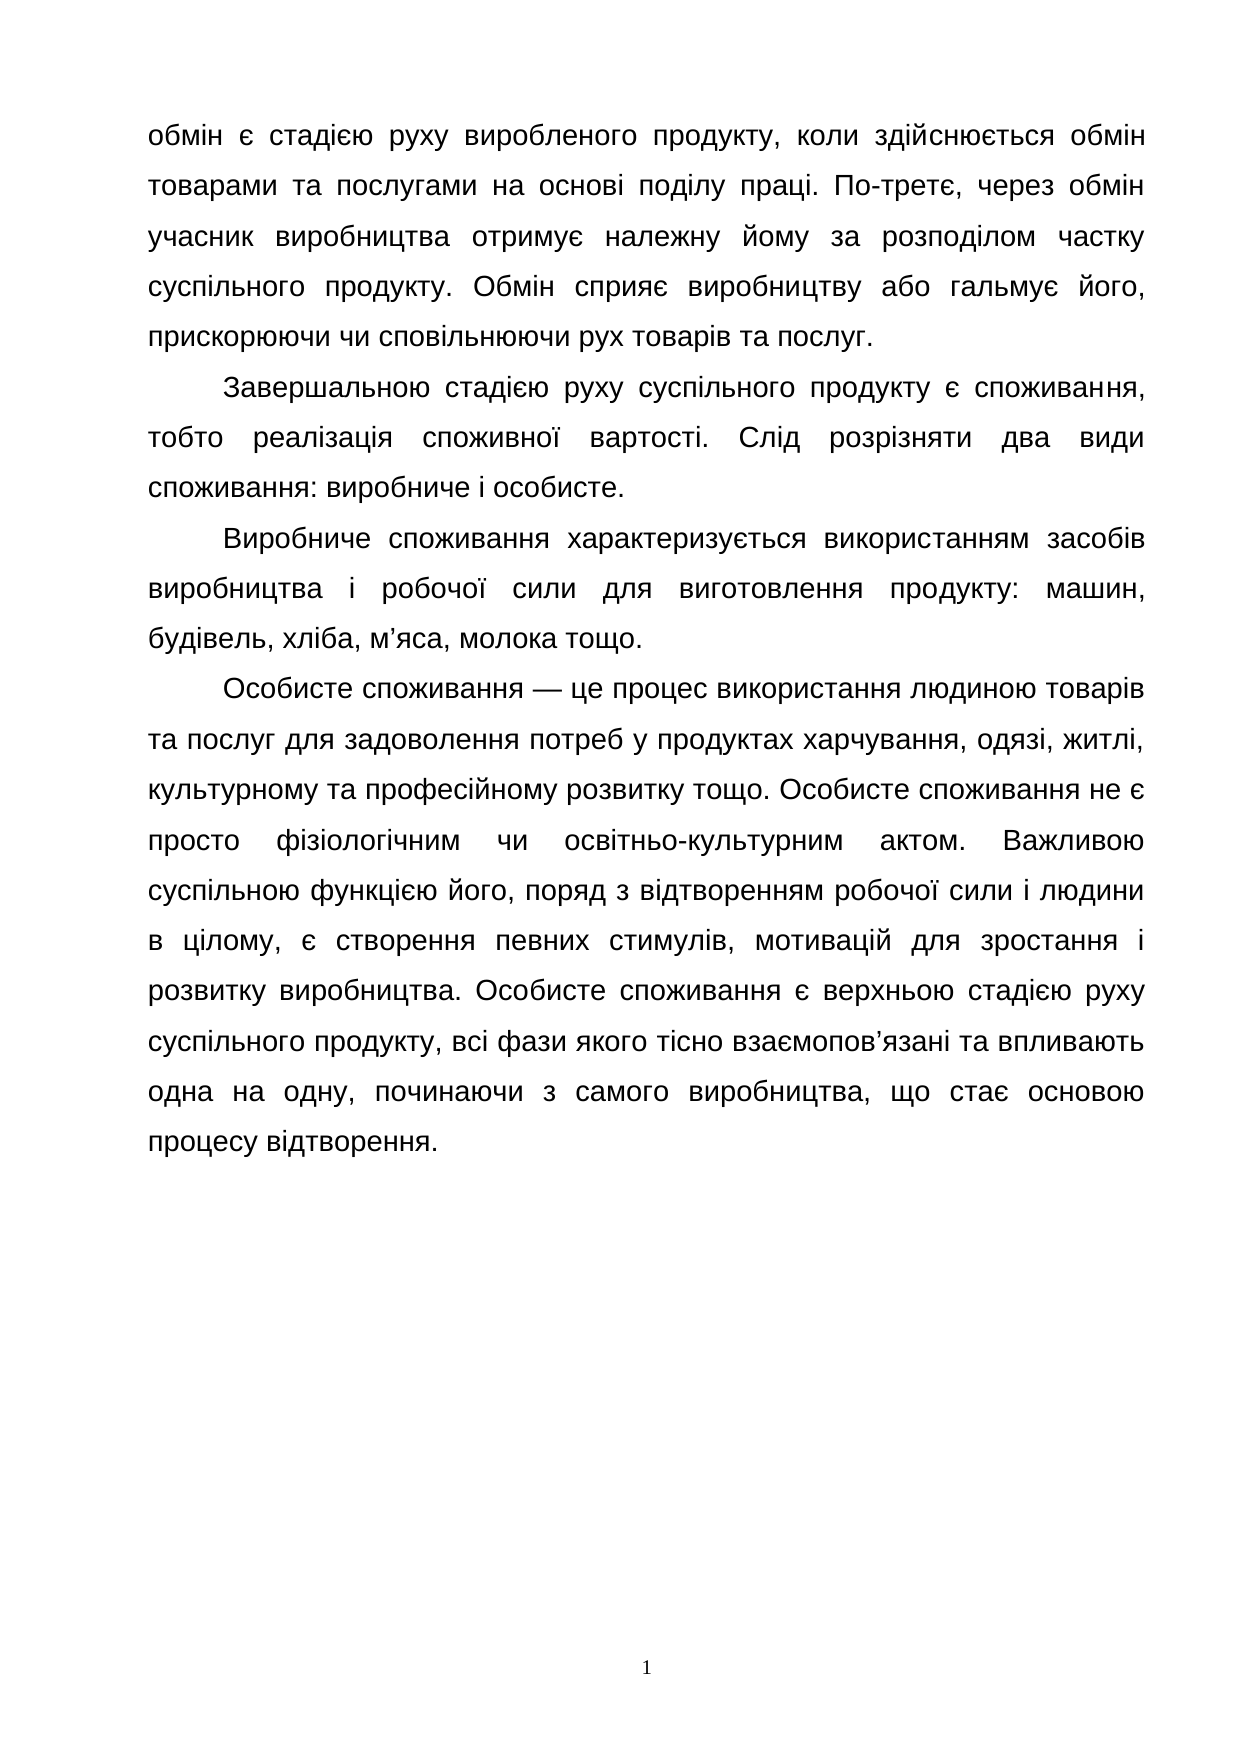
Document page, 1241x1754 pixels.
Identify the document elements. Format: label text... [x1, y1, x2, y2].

text Виробниче споживання характеризується використанням засобів виробництва і робочої сили для виготовлення продукту: машин, будівель, хліба, м’яса, молока тощо. [148, 521, 1146, 655]
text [148, 118, 1146, 353]
text Особисте споживання — це процес використання людиною товарів та послуг для задоволення потреб у продуктах харчування, одязі, житлі, культурному та професійному розвитку тощо. Особисте споживання не є просто фізіологічним чи освітньо-культурним актом. Важливою суспільною функцією його, поряд з відтворенням робочої сили і людини в цілому, є створення певних стимулів, мотивацій для зростання і розвитку виробництва. Особисте споживання є верхньою стадією руху суспільного продукту, всі фази якого тісно взаємопов’язані та впливають одна на одну, починаючи з самого виробництва, що стає основою процесу відтворення. [148, 672, 1146, 1158]
text Завершальною стадією руху суспільного продукту є споживання, тобто реалізація споживної вартості. Слід розрізняти два види споживання: виробниче і особисте. [148, 370, 1146, 504]
